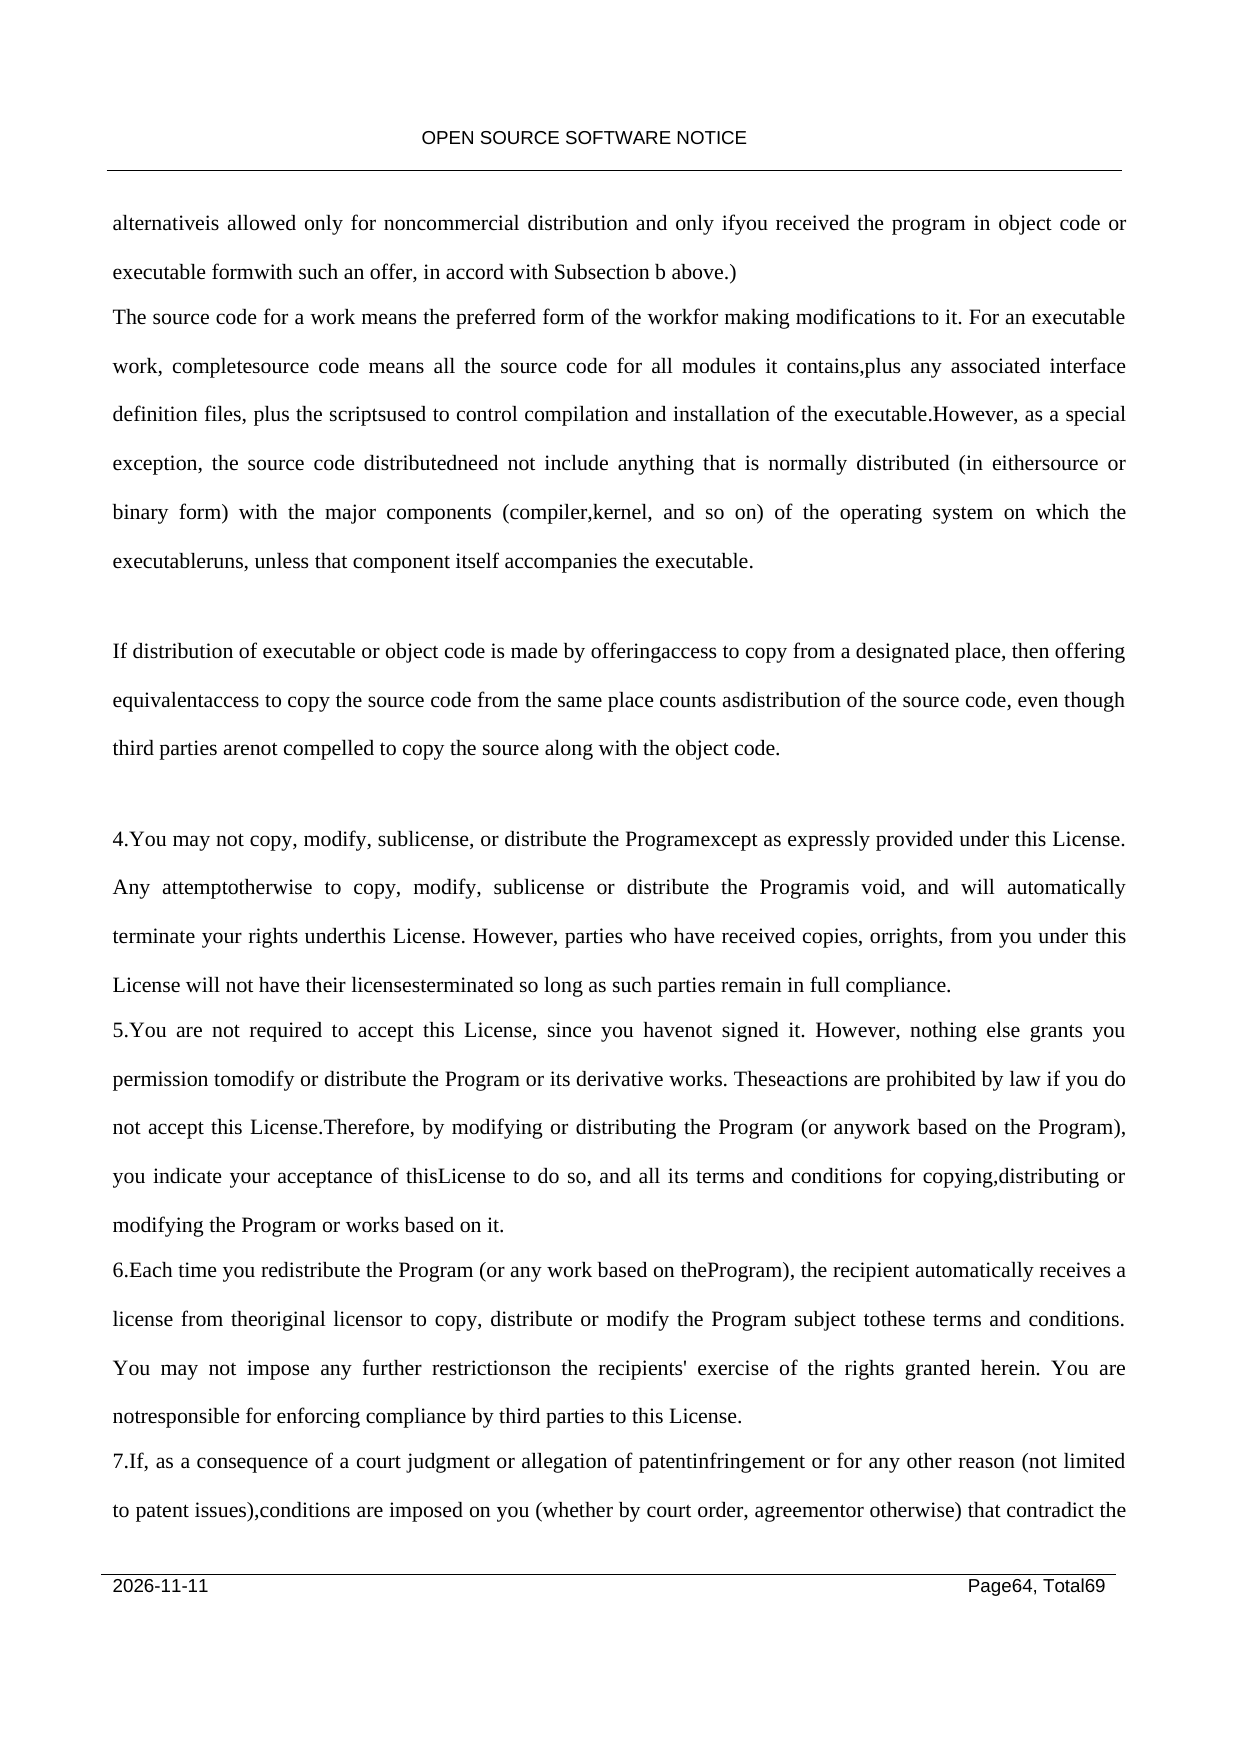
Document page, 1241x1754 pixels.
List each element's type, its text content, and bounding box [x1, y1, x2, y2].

text If distribution of executable or object code is made by offeringaccess to copy from a designated place, then offering equivalentaccess to copy the source code from the same place counts asdistribution of the source code, even though third parties arenot compelled to copy the source along with the object code. [112, 634, 1128, 764]
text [112, 206, 1128, 288]
text The source code for a work means the preferred form of the workfor making modifications to it. For an executable work, completesource code means all the source code for all modules it contains,plus any associated interface definition files, plus the scriptsused to control compilation and installation of the executable.However, as a special exception, the source code distributedneed not include anything that is normally distributed (in eithersource or binary form) with the major components (compiler,kernel, and so on) of the operating system on which the executableruns, unless that component itself accompanies the executable. [112, 300, 1128, 576]
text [112, 1445, 1128, 1526]
text 4.You may not copy, modify, sublicense, or distribute the Programexcept as expressly provided under this License. Any attemptotherwise to copy, modify, sublicense or distribute the Programis void, and will automatically terminate your rights underthis License. However, parties who have received copies, orrights, from you under this License will not have their licensesterminated so long as such parties remain in full compliance. [112, 822, 1128, 1001]
text 5.You are not required to accept this License, since you havenot signed it. However, nothing else grants you permission tomodify or distribute the Program or its derivative works. Theseactions are prohibited by law if you do not accept this License.Therefore, by modifying or distributing the Program (or anywork based on the Program), you indicate your acceptance of thisLicense to do so, and all its terms and conditions for copying,distributing or modifying the Program or works based on it. [112, 1013, 1128, 1241]
text 6.Each time you redistribute the Program (or any work based on theProgram), the recipient automatically receives a license from theoriginal licensor to copy, distribute or modify the Program subject tothese terms and conditions. You may not impose any further restrictionson the recipients' exercise of the rights granted herein. You are notresponsible for enforcing compliance by third parties to this License. [112, 1253, 1128, 1432]
